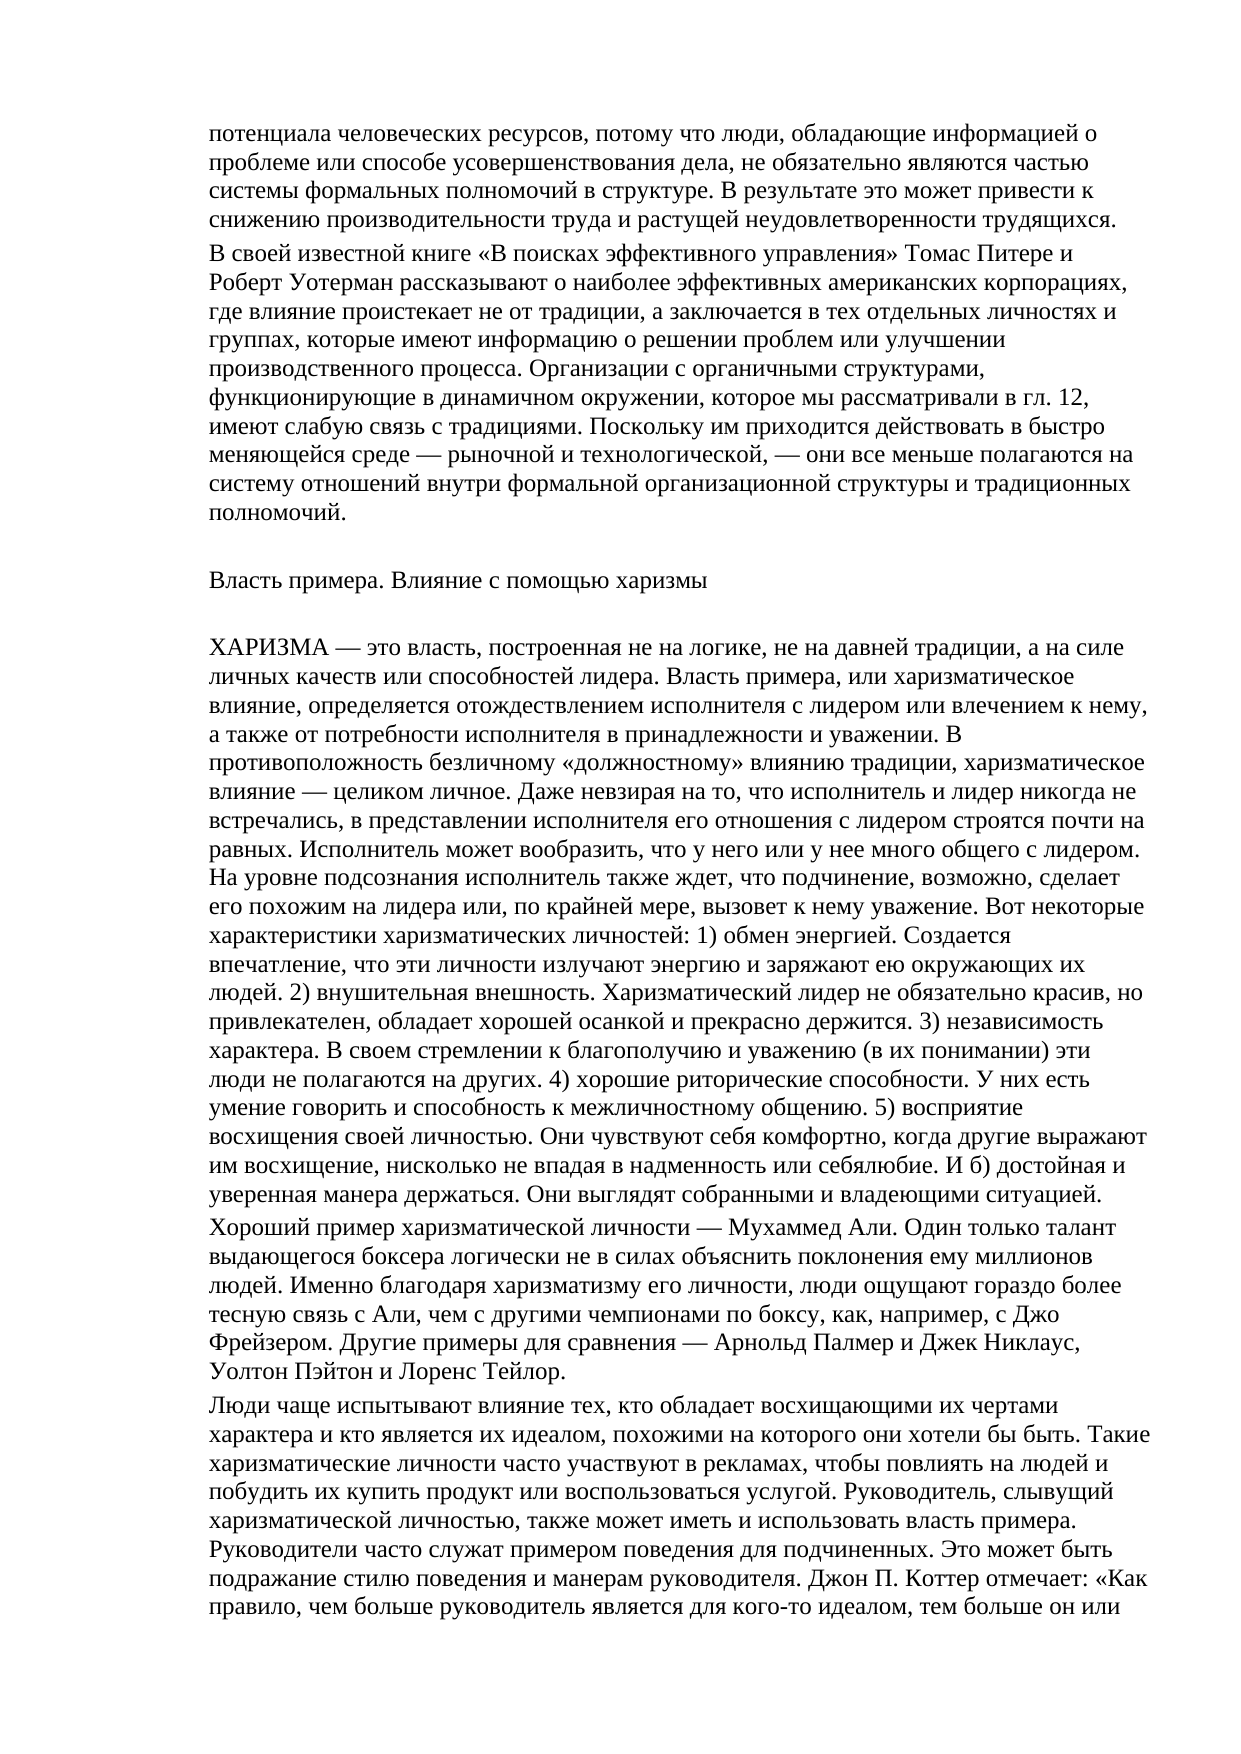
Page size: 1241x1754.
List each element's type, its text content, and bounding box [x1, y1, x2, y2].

text Власть примера. Влияние с помощью харизмы [208, 565, 1152, 593]
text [208, 118, 1152, 233]
text ХАРИЗМА — это власть, построенная не на логике, не на давней традиции, а на силе личных качеств или способностей лидера. Власть примера, или харизматическое влияние, определяется отождествлением исполнителя с лидером или влечением к нему, а также от потребности исполнителя в принадлежности и уважении. В противоположность безличному «должностному» влиянию традиции, харизматическое влияние — целиком личное. Даже невзирая на то, что исполнитель и лидер никогда не встречались, в представлении исполнителя его отношения с лидером строятся почти на равных. Исполнитель может вообразить, что у него или у нее много общего с лидером. На уровне подсознания исполнитель также ждет, что подчинение, возможно, сделает его похожим на лидера или, по крайней мере, вызовет к нему уважение. Вот некоторые характеристики харизматических личностей: 1) обмен энергией. Создается впечатление, что эти личности излучают энергию и заряжают ею окружающих их людей. 2) внушительная внешность. Харизматический лидер не обязательно красив, но привлекателен, обладает хорошей осанкой и прекрасно держится. 3) независимость характера. В своем стремлении к благополучию и уважению (в их понимании) эти люди не полагаются на других. 4) хорошие риторические способности. У них есть умение говорить и способность к межличностному общению. 5) восприятие восхищения своей личностью. Они чувствуют себя комфортно, когда другие выражают им восхищение, нисколько не впадая в надменность или себялюбие. И б) достойная и уверенная манера держаться. Они выглядят собранными и владеющими ситуацией. [208, 632, 1152, 1207]
text Хороший пример харизматической личности — Мухаммед Али. Один только талант выдающегося боксера логически не в силах объяснить поклонения ему миллионов людей. Именно благодаря харизматизму его личности, люди ощущают гораздо более тесную связь с Али, чем с другими чемпионами по боксу, как, например, с Джо Фрейзером. Другие примеры для сравнения — Арнольд Палмер и Джек Никлаус, Уолтон Пэйтон и Лоренс Тейлор. [208, 1212, 1152, 1385]
text В своей известной книге «B поисках эффективного управления» Томас Питере и Роберт Уотерман рассказывают о наиболее эффективных американских корпорациях, где влияние проистекает не от традиции, а заключается в тех отдельных личностях и группах, которые имеют информацию о решении проблем или улучшении производственного процесса. Организации с органичными структурами, функционирующие в динамичном окружении, которое мы рассматривали в гл. 12, имеют слабую связь с традициями. Поскольку им приходится действовать в быстро меняющейся среде — рыночной и технологической, — они все меньше полагаются на систему отношений внутри формальной организационной структуры и традиционных полномочий. [208, 238, 1152, 526]
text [208, 1390, 1152, 1620]
